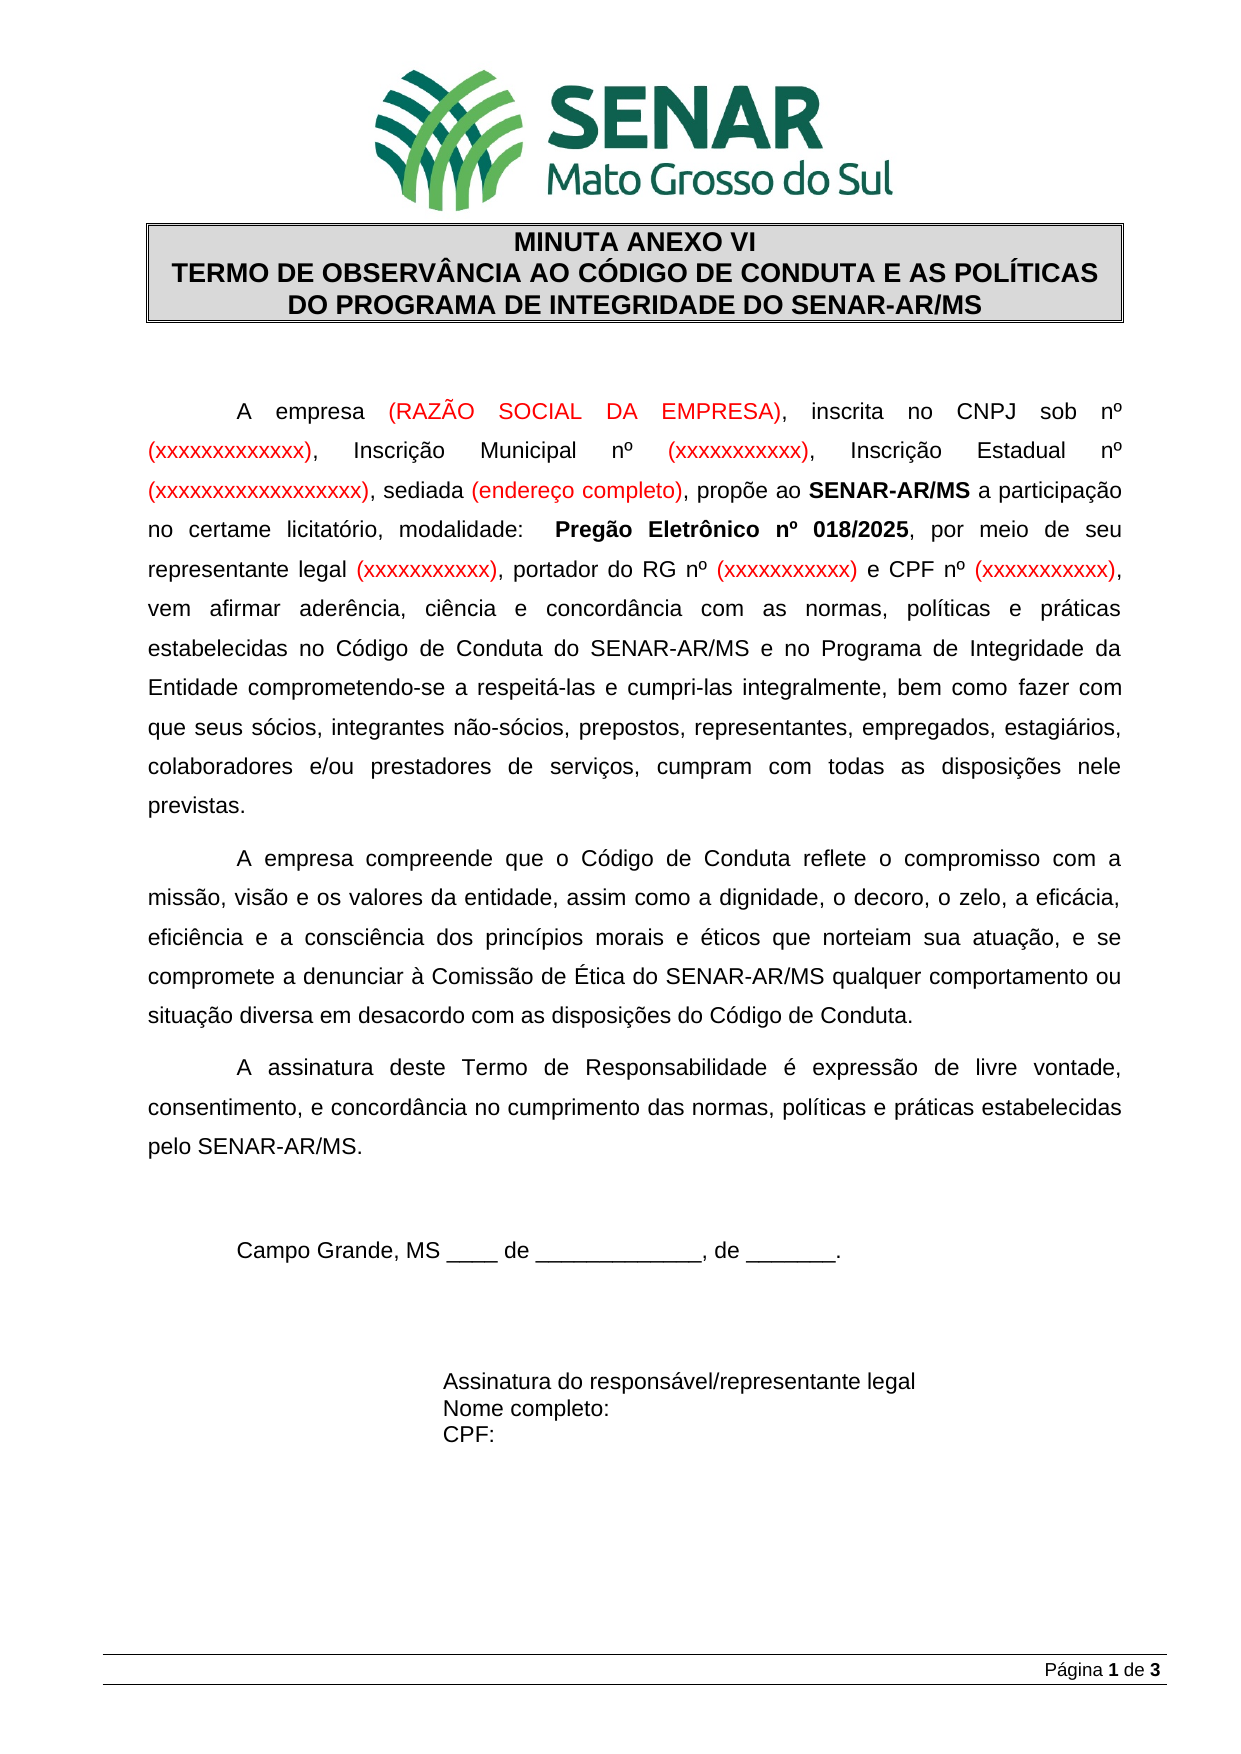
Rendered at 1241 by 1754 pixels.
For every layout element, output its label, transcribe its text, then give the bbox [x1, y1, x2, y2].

text Assinatura do responsável/representante legal [148, 1368, 1122, 1395]
text A empresa compreende que o Código de Conduta reflete o compromisso com a missão, visão e os valores da entidade, assim como a dignidade, o decoro, o zelo, a eficácia, eficiência e a consciência dos princípios morais e éticos que norteiam sua atuação, e se compromete a denunciar à Comissão de Ética do SENAR-AR/MS qualquer comportamento ou situação diversa em desacordo com as disposições do Código de Conduta. [148, 844, 1122, 1029]
text CPF: [354, 1421, 1122, 1447]
text Campo Grande, MS ____ de _____________, de _______. [148, 1237, 1122, 1264]
text A empresa (RAZÃO SOCIAL DA EMPRESA), inscrita no CNPJ sob nº (xxxxxxxxxxxxx), Inscrição Municipal nº (xxxxxxxxxxx), Inscrição Estadual nº (xxxxxxxxxxxxxxxxxx), sediada (endereço completo), propõe ao SENAR-AR/MS a participação no certame licitatório, modalidade: Pregão Eletrônico nº 018/2025, por meio de seu representante legal (xxxxxxxxxxx), portador do RG nº (xxxxxxxxxxx) e CPF nº (xxxxxxxxxxx), vem afirmar aderência, ciência e concordância com as normas, políticas e práticas estabelecidas no Código de Conduta do SENAR-AR/MS e no Programa de Integridade da Entidade comprometendo-se a respeitá-las e cumpri-las integralmente, bem como fazer com que seus sócios, integrantes não-sócios, prepostos, representantes, empregados, estagiários, colaboradores e/ou prestadores de serviços, cumpram com todas as disposições nele previstas. [148, 398, 1122, 819]
text A assinatura deste Termo de Responsabilidade é expressão de livre vontade, consentimento, e concordância no cumprimento das normas, políticas e práticas estabelecidas pelo SENAR-AR/MS. [148, 1054, 1122, 1160]
picture [365, 59, 905, 223]
text Nome completo: [354, 1395, 1122, 1421]
table_header MINUTA ANEXO VI TERMO DE OBSERVÂNCIA AO CÓDIGO DE CONDUTA E AS POLÍTICAS DO PROGRAMA DE INTEGRIDADE DO SENAR-AR/MS [149, 226, 1121, 320]
